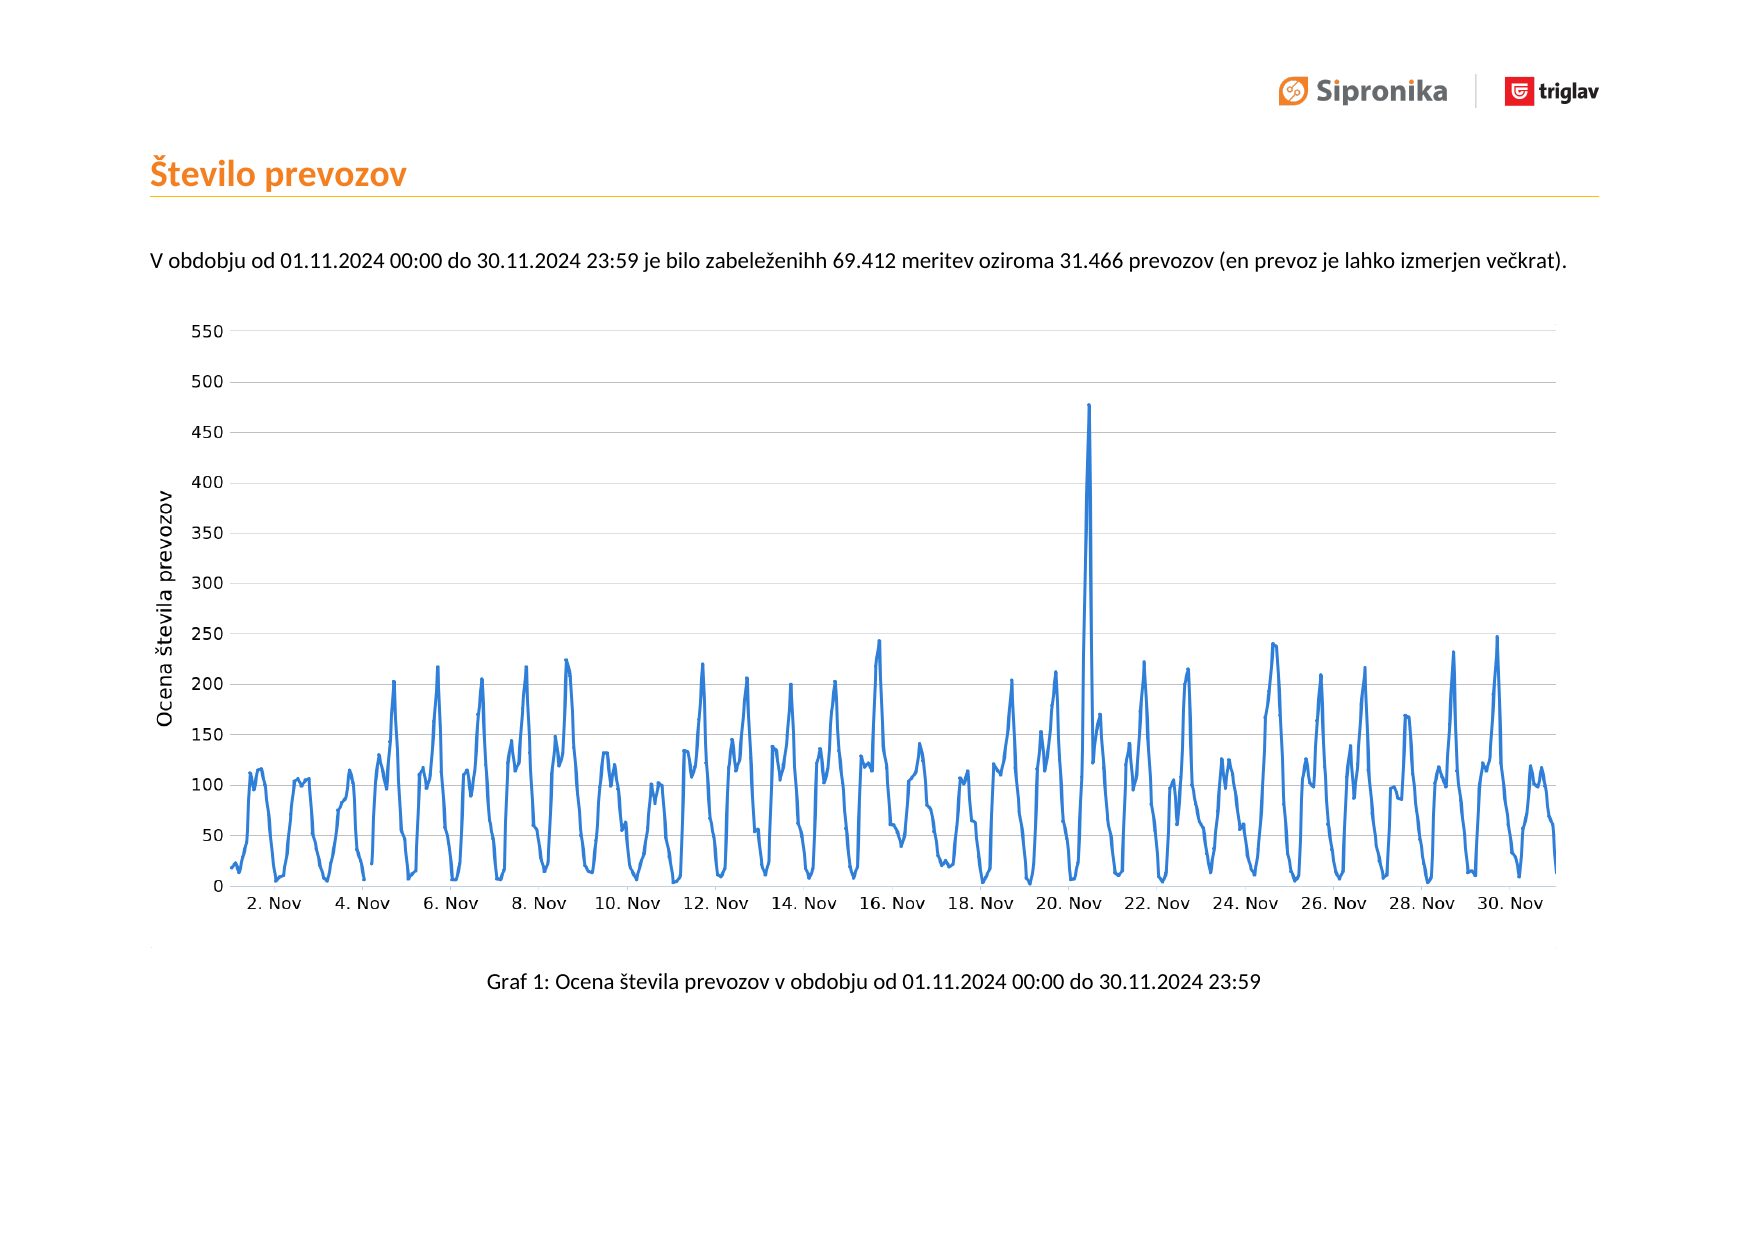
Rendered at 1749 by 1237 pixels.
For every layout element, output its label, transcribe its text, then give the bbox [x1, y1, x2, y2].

text V obdobju od 01.11.2024 00:00 do 30.11.2024 23:59 je bilo zabeleženihh 69.412 meritev oziroma 31.466 prevozov (en prevoz je lahko izmerjen večkrat). [150, 247, 1599, 274]
text Graf 1: Ocena števila prevozov v obdobju od 01.11.2024 00:00 do 30.11.2024 23:59 [150, 967, 1599, 995]
picture [150, 323, 1556, 948]
subtitle Število prevozov [150, 150, 1599, 196]
picture [1279, 74, 1599, 108]
